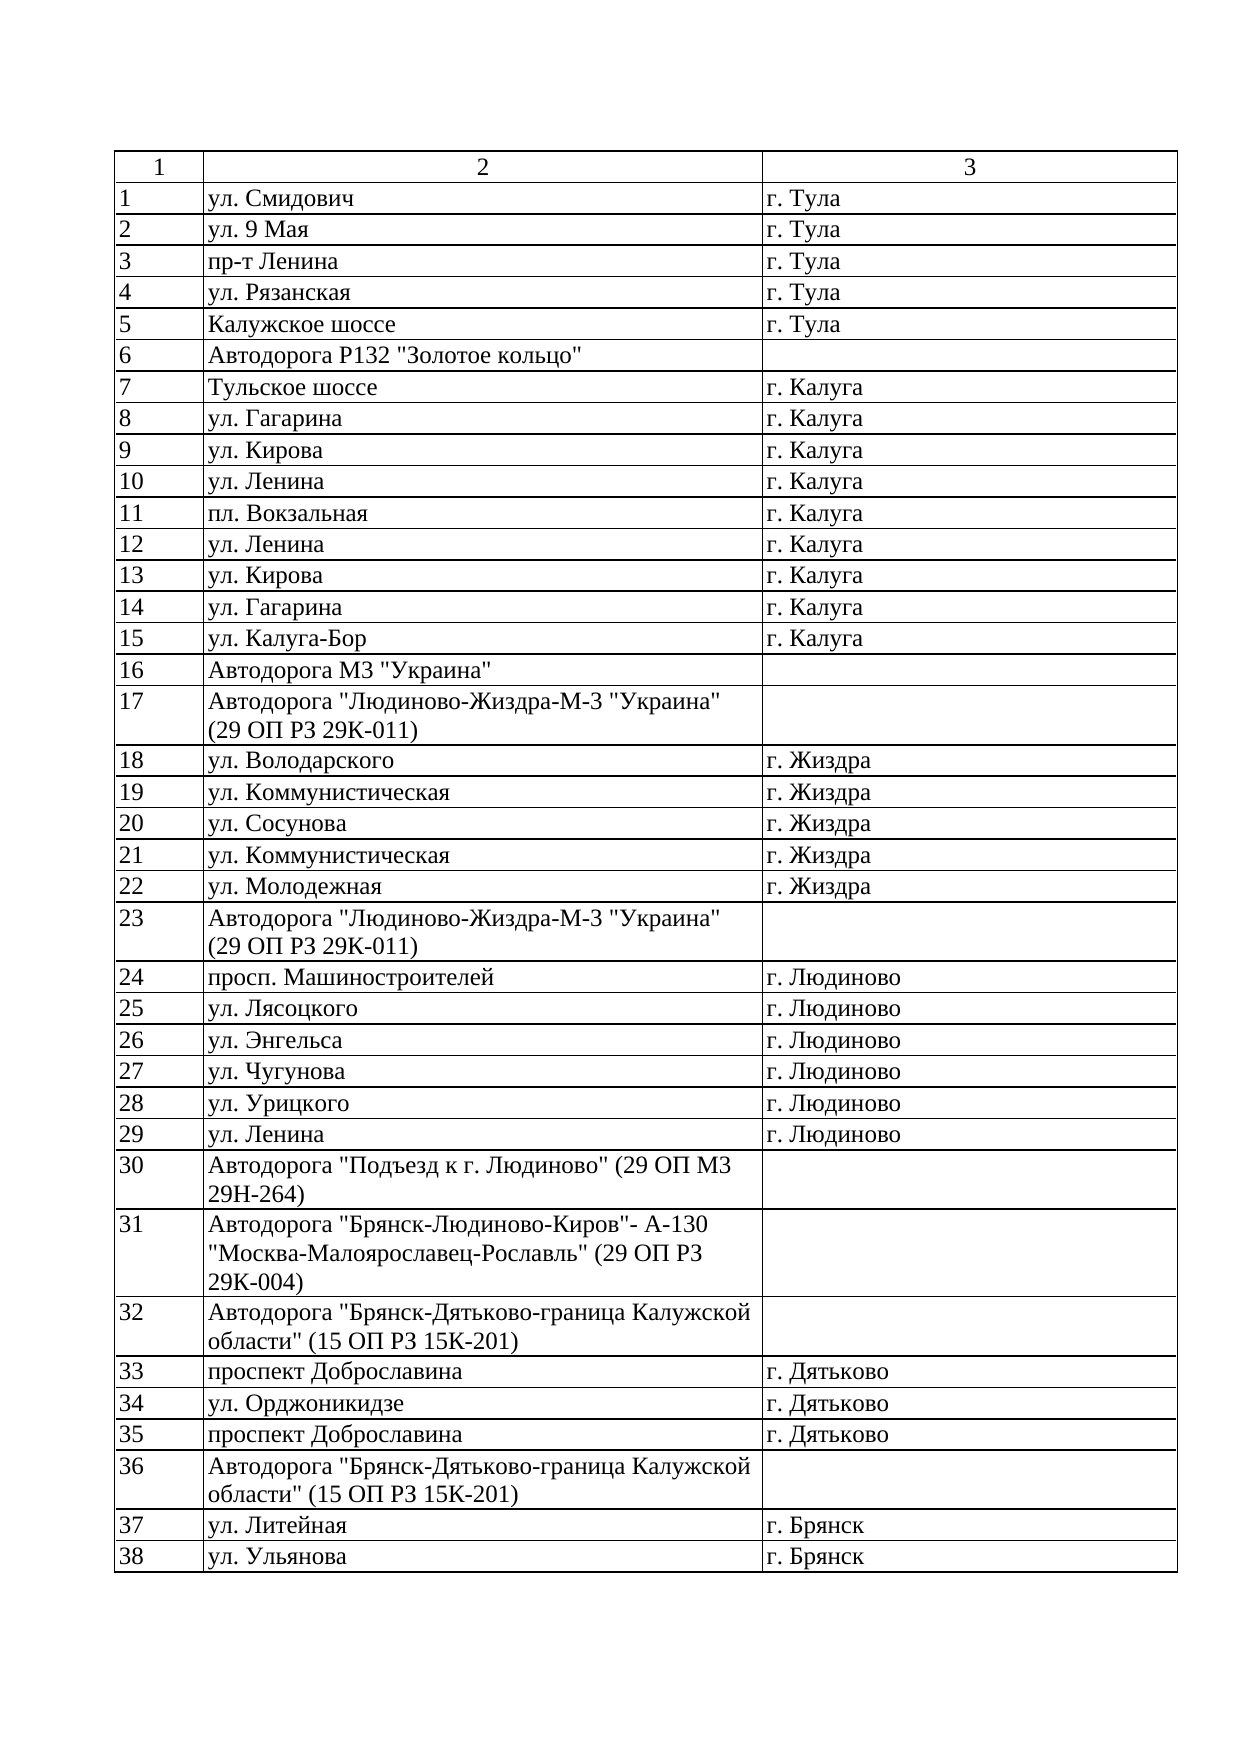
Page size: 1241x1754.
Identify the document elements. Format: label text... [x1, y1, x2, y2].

table_cell 22 [115, 871, 203, 901]
table_cell [763, 339, 1177, 370]
table_cell [763, 1296, 1177, 1355]
table_cell г. Людиново [763, 960, 1177, 992]
table_cell Автодорога "Брянск-Дятьково-граница Калужской области" (15 ОП РЗ 15К-201) [204, 1451, 762, 1508]
table_cell [763, 901, 1177, 960]
table_cell ул. Урицкого [204, 1088, 762, 1117]
table_cell 26 [115, 1024, 203, 1054]
table_cell ул. Ленина [204, 466, 762, 496]
table_cell [763, 685, 1177, 744]
table_cell 34 [115, 1388, 203, 1418]
table_cell г. Калуга [763, 496, 1177, 527]
table_cell г. Людиново [763, 1086, 1177, 1117]
table_cell ул. Калуга-Бор [204, 623, 762, 653]
table_cell г. Калуга [763, 465, 1177, 496]
table_cell г. Людиново [763, 992, 1177, 1023]
table_cell ул. Лясоцкого [204, 993, 762, 1023]
table_cell г. Жиздра [763, 838, 1177, 870]
table_cell проспект Доброславина [204, 1420, 762, 1449]
table_cell г. Калуга [763, 370, 1177, 402]
table_cell 2 [115, 214, 203, 244]
table_cell Автодорога "Подъезд к г. Людиново" (29 ОП М3 29Н-264) [204, 1151, 762, 1208]
table_cell ул. Энгельса [204, 1025, 762, 1054]
table_cell 24 [115, 961, 203, 992]
table_cell г. Жиздра [763, 870, 1177, 901]
table_cell 8 [115, 403, 203, 433]
table_cell 11 [115, 497, 203, 527]
table_cell ул. Володарского [204, 746, 762, 775]
table_cell г. Людиново [763, 1023, 1177, 1054]
table_cell 36 [115, 1450, 203, 1508]
table_cell 38 [115, 1541, 203, 1571]
table_cell 4 [115, 277, 203, 307]
table_cell г. Брянск [763, 1540, 1177, 1571]
table_cell просп. Машиностроителей [204, 962, 762, 992]
table_cell ул. Ульянова [204, 1541, 762, 1571]
table_cell 14 [115, 591, 203, 622]
table_cell ул. Молодежная [204, 871, 762, 901]
table_cell [763, 1208, 1177, 1296]
table_cell ул. Смидович [204, 183, 762, 213]
table_cell Автодорога "Брянск-Людиново-Киров"- А-130 "Москва-Малоярославец-Рославль" (29 ОП РЗ 29К-004) [204, 1210, 762, 1296]
table_cell 35 [115, 1419, 203, 1449]
table_cell г. Дятьково [763, 1386, 1177, 1418]
table_cell 2 [204, 152, 762, 181]
table_cell Автодорога "Брянск-Дятьково-граница Калужской области" (15 ОП РЗ 15К-201) [204, 1297, 762, 1355]
table_cell г. Калуга [763, 559, 1177, 590]
table_cell ул. Литейная [204, 1510, 762, 1540]
table_cell пл. Вокзальная [204, 498, 762, 527]
table_cell ул. Коммунистическая [204, 777, 762, 807]
table_cell 1 [115, 152, 203, 181]
table_cell ул. Орджоникидзе [204, 1388, 762, 1418]
table_cell 3 [763, 152, 1177, 181]
table_cell г. Калуга [763, 528, 1177, 559]
table_cell [763, 653, 1177, 685]
table_cell 6 [115, 340, 203, 370]
table_cell 28 [115, 1087, 203, 1117]
table_cell ул. Ленина [204, 529, 762, 559]
table_cell ул. Чугунова [204, 1056, 762, 1086]
table_cell Автодорога "Людиново-Жиздра-М-3 "Украина" (29 ОП РЗ 29К-011) [204, 686, 762, 744]
table_cell г. Тула [763, 307, 1177, 339]
table_cell 5 [115, 308, 203, 339]
table_cell 7 [115, 371, 203, 402]
table_cell г. Тула [763, 276, 1177, 307]
table_cell ул. Коммунистическая [204, 840, 762, 870]
table_cell г. Жиздра [763, 807, 1177, 838]
table_cell г. Калуга [763, 433, 1177, 464]
table_cell ул. Сосунова [204, 808, 762, 838]
table_cell Автодорога Р132 "Золотое кольцо" [204, 340, 762, 370]
table_cell Калужское шоссе [204, 309, 762, 339]
table_cell 19 [115, 776, 203, 807]
table_cell 18 [115, 745, 203, 775]
table_cell 23 [115, 902, 203, 960]
table_cell 31 [115, 1209, 203, 1296]
table_cell 10 [115, 466, 203, 496]
table_cell 30 [115, 1150, 203, 1208]
table_cell 13 [115, 560, 203, 590]
table_cell г. Дятьково [763, 1418, 1177, 1449]
table_cell г. Жиздра [763, 775, 1177, 807]
table_cell 21 [115, 839, 203, 870]
table_cell ул. Рязанская [204, 277, 762, 307]
table_cell 17 [115, 686, 203, 744]
table_cell ул. Кирова [204, 435, 762, 464]
table_cell ул. Гагарина [204, 592, 762, 622]
table_cell г. Жиздра [763, 744, 1177, 775]
table_cell 3 [115, 245, 203, 276]
table_cell ул. Гагарина [204, 403, 762, 433]
table_cell г. Калуга [763, 622, 1177, 653]
table_cell г. Тула [763, 181, 1177, 213]
table_cell г. Калуга [763, 402, 1177, 433]
table_cell [763, 1449, 1177, 1508]
table_cell ул. 9 Мая [204, 215, 762, 244]
table_cell ул. Кирова [204, 561, 762, 590]
table_cell 29 [115, 1119, 203, 1149]
table_cell 9 [115, 434, 203, 464]
table_cell г. Людиново [763, 1055, 1177, 1086]
table_cell 33 [115, 1356, 203, 1386]
table_cell проспект Доброславина [204, 1357, 762, 1386]
table_cell 12 [115, 529, 203, 559]
table_cell 1 [115, 183, 203, 213]
table_cell 20 [115, 808, 203, 838]
table_cell г. Брянск [763, 1508, 1177, 1540]
table_cell г. Людиново [763, 1118, 1177, 1149]
table_cell Автодорога "Людиново-Жиздра-М-3 "Украина" (29 ОП РЗ 29К-011) [204, 903, 762, 960]
table_cell пр-т Ленина [204, 246, 762, 276]
table_cell 16 [115, 654, 203, 685]
table_cell г. Тула [763, 244, 1177, 276]
table_cell 27 [115, 1056, 203, 1086]
table_cell г. Дятьково [763, 1355, 1177, 1386]
table_cell г. Калуга [763, 590, 1177, 622]
table_cell [763, 1149, 1177, 1208]
table_cell 15 [115, 623, 203, 653]
table_cell Тульское шоссе [204, 372, 762, 402]
table_cell г. Тула [763, 213, 1177, 244]
table_cell 32 [115, 1297, 203, 1355]
table_cell 37 [115, 1509, 203, 1540]
table_cell ул. Ленина [204, 1119, 762, 1149]
table_cell Автодорога М3 "Украина" [204, 655, 762, 685]
table_cell 25 [115, 993, 203, 1023]
